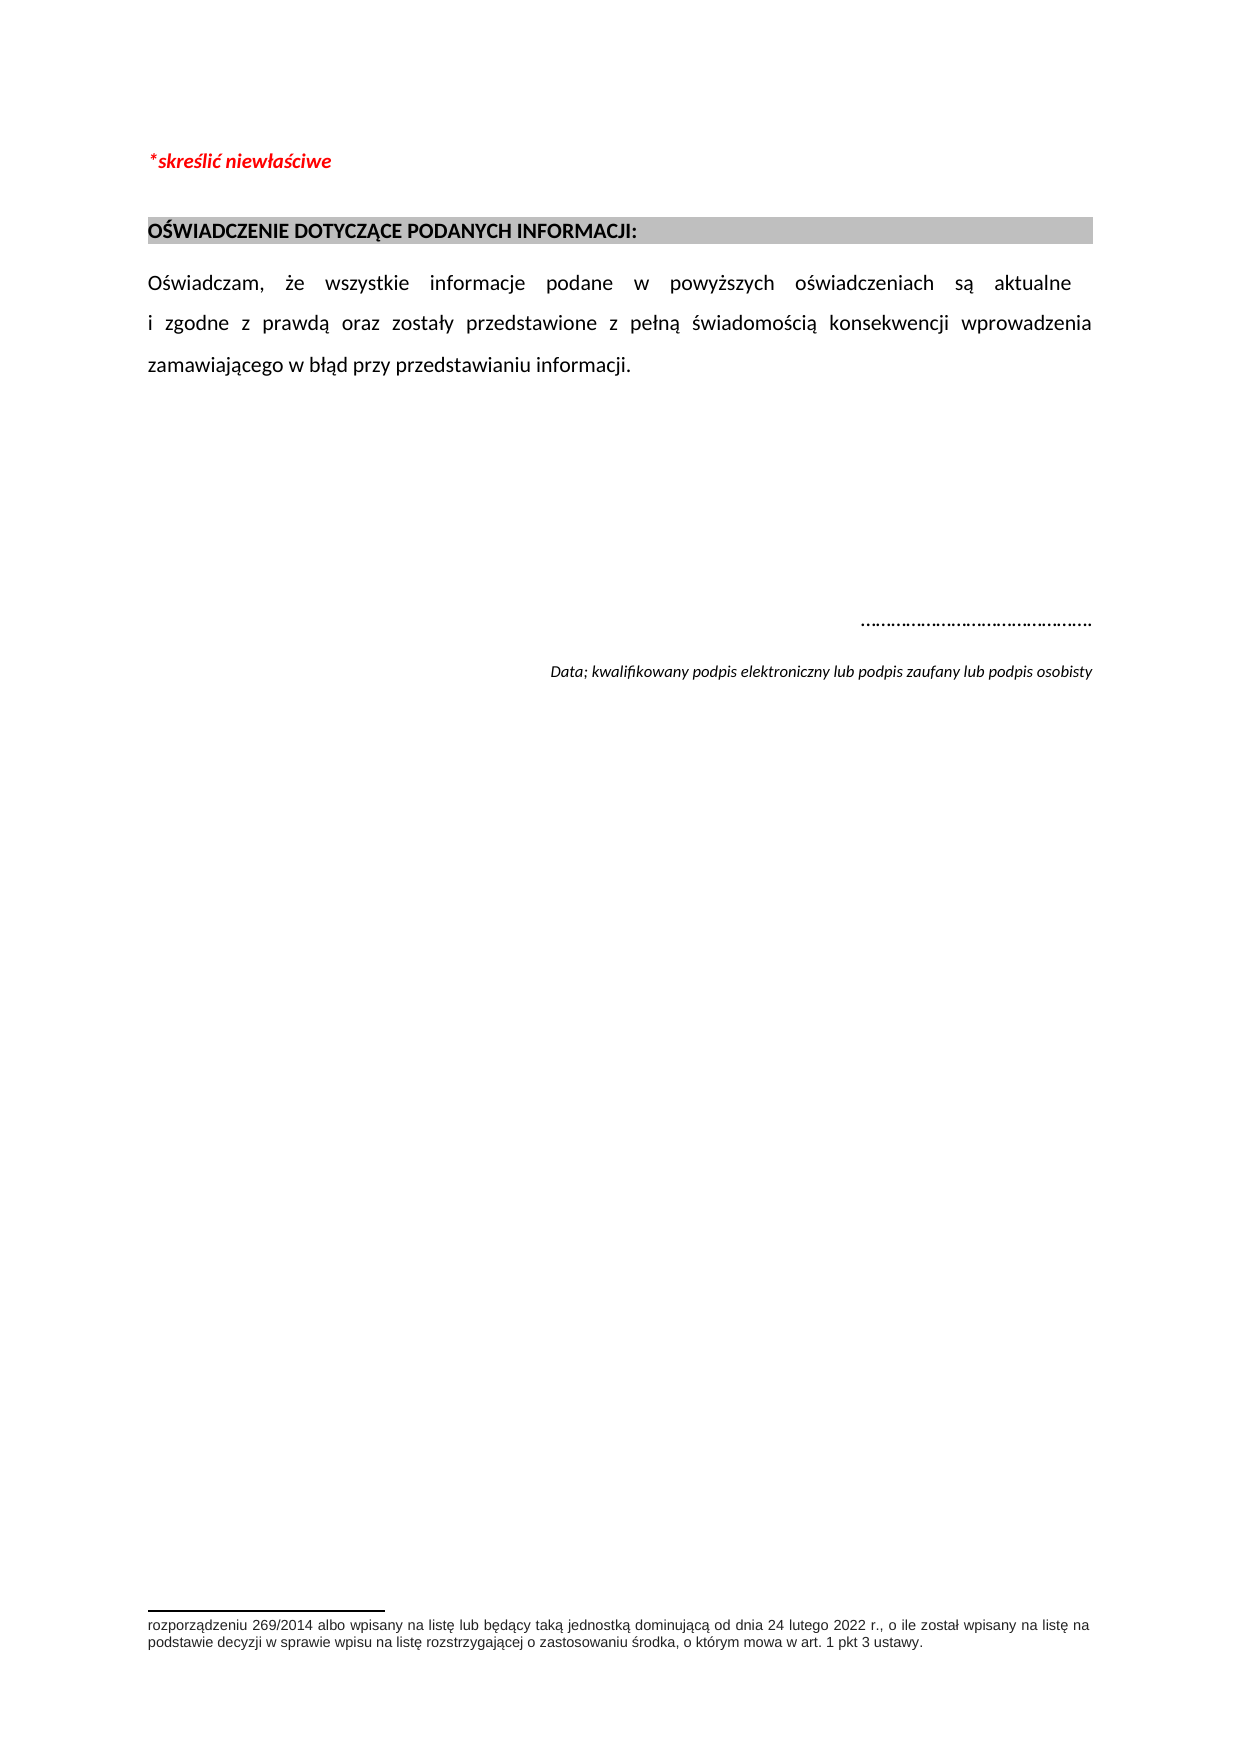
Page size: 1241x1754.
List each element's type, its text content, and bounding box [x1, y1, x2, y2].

text *skreślić niewłaściwe [148, 148, 1093, 174]
text ………………………………………. [148, 605, 1093, 631]
text OŚWIADCZENIE DOTYCZĄCE PODANYCH INFORMACJI: [148, 217, 1093, 244]
text Data; kwalifikowany podpis elektroniczny lub podpis zaufany lub podpis osobisty [148, 661, 1093, 682]
text Oświadczam, że wszystkie informacje podane w powyższych oświadczeniach są aktualne i zgodne z prawdą oraz zostały przedstawione z pełną świadomością konsekwencji wprowadzenia zamawiającego w błąd przy przedstawianiu informacji. [148, 269, 1093, 378]
